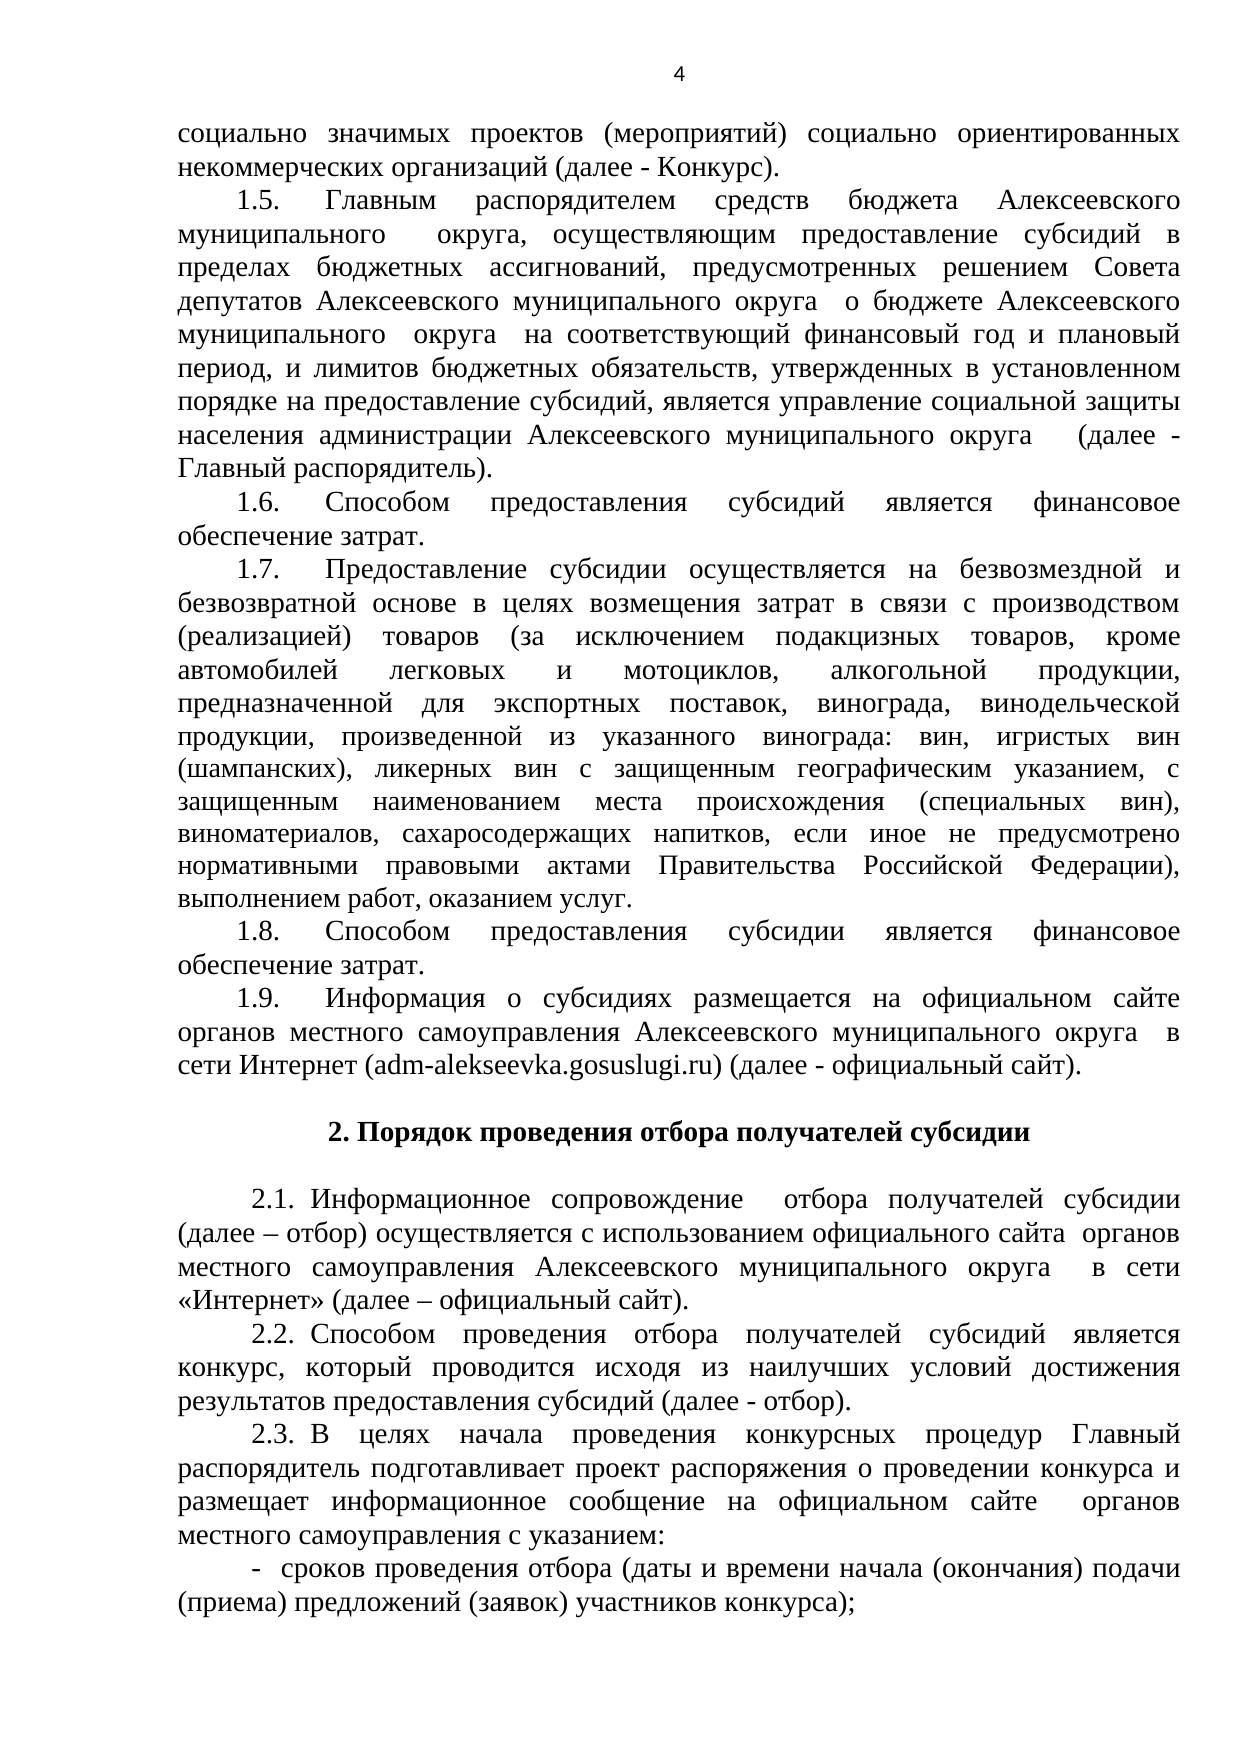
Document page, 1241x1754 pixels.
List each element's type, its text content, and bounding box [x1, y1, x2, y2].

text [177, 115, 1181, 182]
text 1.9. Информация о субсидиях размещается на официальном сайте органов местного самоуправления Алексеевского муниципального округа в сети Интернет (adm-alekseevka.gosuslugi.ru) (далее - официальный сайт). [177, 980, 1181, 1081]
text 2.1. Информационное сопровождение отбора получателей субсидии (далее – отбор) осуществляется с использованием официального сайта органов местного самоуправления Алексеевского муниципального округа в сети «Интернет» (далее – официальный сайт). [177, 1182, 1181, 1316]
text 1.7. Предоставление субсидии осуществляется на безвозмездной и безвозвратной основе в целях возмещения затрат в связи с производством (реализацией) товаров (за исключением подакцизных товаров, кроме автомобилей легковых и мотоциклов, алкогольной продукции, предназначенной для экспортных поставок, винограда, винодельческой продукции, произведенной из указанного винограда: вин, игристых вин (шампанских), ликерных вин с защищенным географическим указанием, с защищенным наименованием места происхождения (специальных вин), виноматериалов, сахаросодержащих напитков, если иное не предусмотрено нормативными правовыми актами Правительства Российской Федерации), выполнением работ, оказанием услуг. [177, 551, 1181, 913]
text 2.2. Способом проведения отбора получателей субсидий является конкурс, который проводится исходя из наилучших условий достижения результатов предоставления субсидий (далее - отбор). [177, 1316, 1181, 1416]
text 2. Порядок проведения отбора получателей субсидии [177, 1114, 1181, 1148]
text 1.5. Главным распорядителем средств бюджета Алексеевского муниципального округа, осуществляющим предоставление субсидий в пределах бюджетных ассигнований, предусмотренных решением Совета депутатов Алексеевского муниципального округа о бюджете Алексеевского муниципального округа на соответствующий финансовый год и плановый период, и лимитов бюджетных обязательств, утвержденных в установленном порядке на предоставление субсидий, является управление социальной защиты населения администрации Алексеевского муниципального округа (далее - Главный распорядитель). [177, 182, 1181, 484]
text 1.6. Способом предоставления субсидий является финансовое обеспечение затрат. [177, 484, 1181, 551]
text - сроков проведения отбора (даты и времени начала (окончания) подачи (приема) предложений (заявок) участников конкурса); [177, 1551, 1181, 1618]
text 1.8. Способом предоставления субсидии является финансовое обеспечение затрат. [177, 913, 1181, 980]
text 2.3. В целях начала проведения конкурсных процедур Главный распорядитель подготавливает проект распоряжения о проведении конкурса и размещает информационное сообщение на официальном сайте органов местного самоуправления с указанием: [177, 1416, 1181, 1551]
